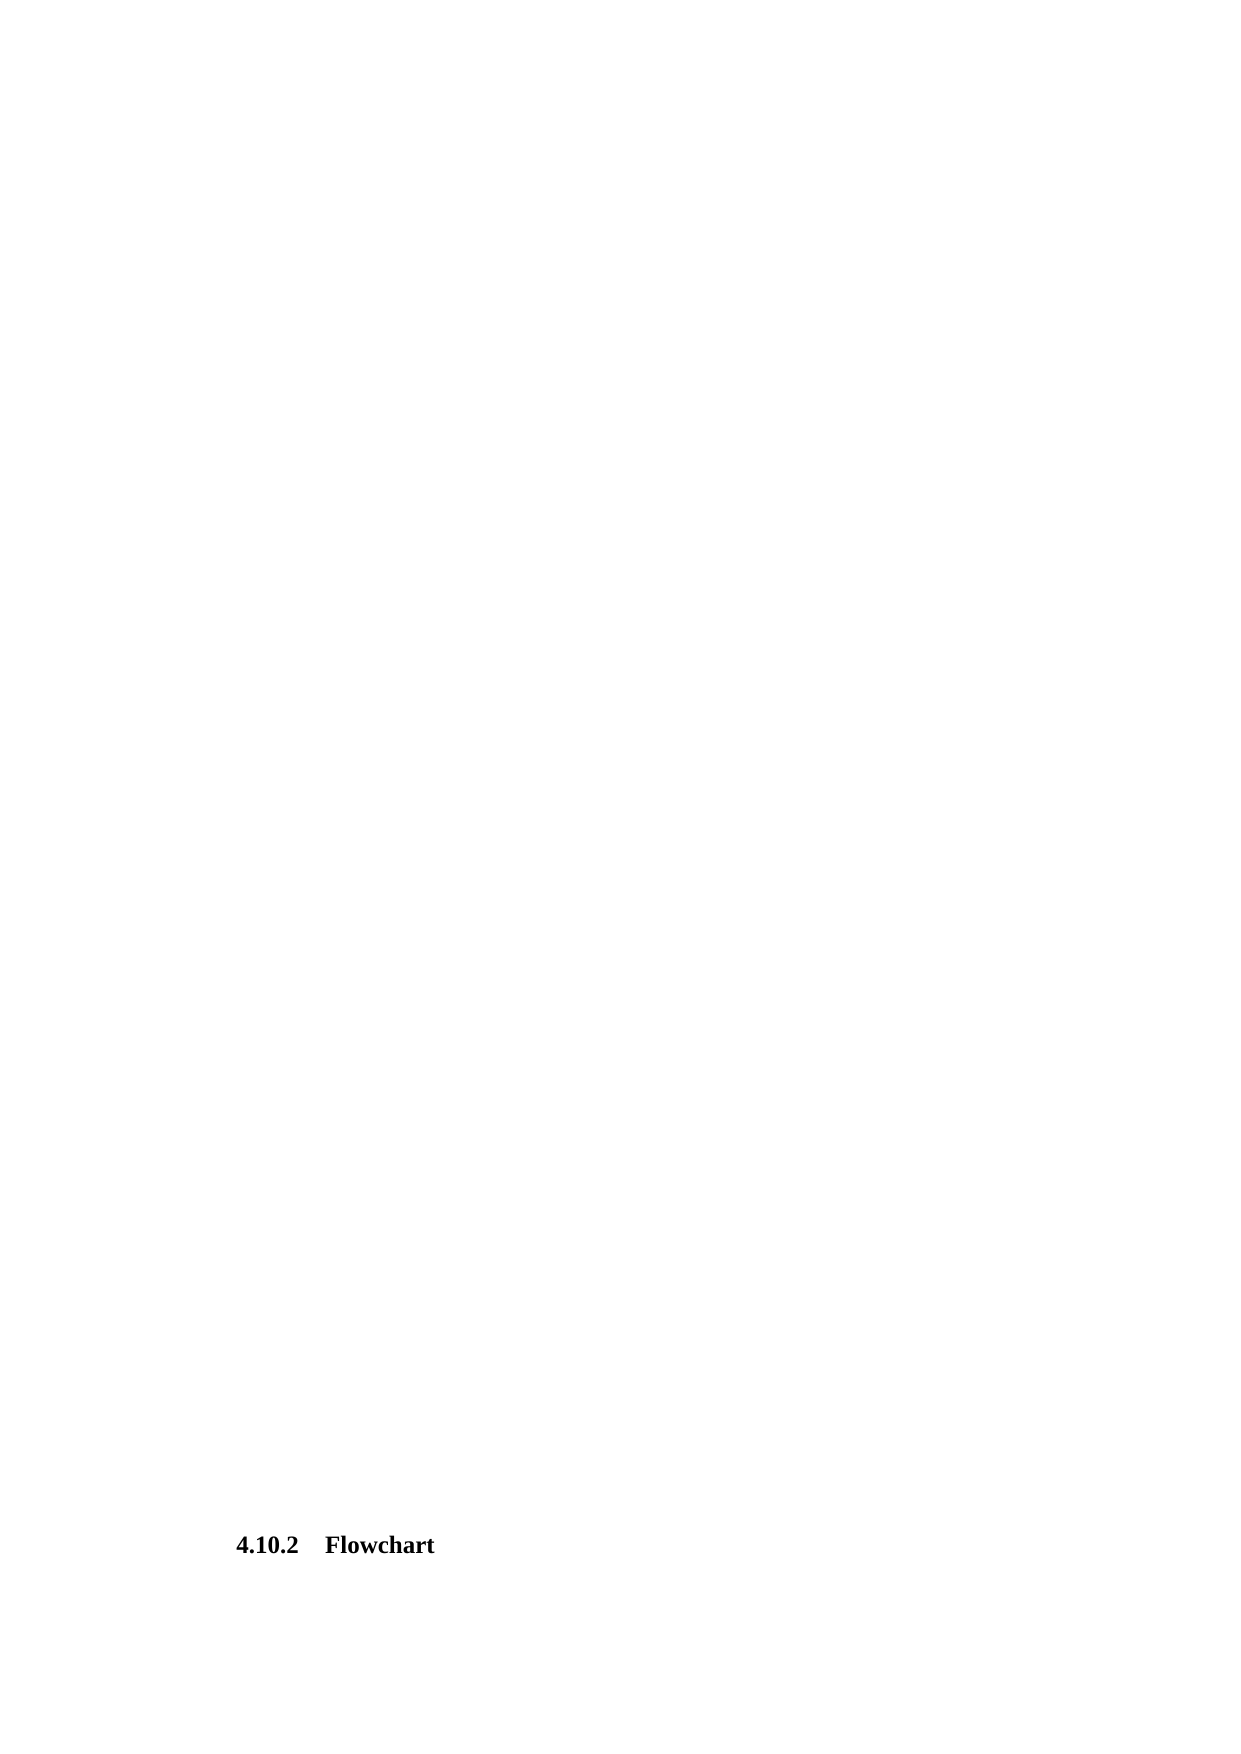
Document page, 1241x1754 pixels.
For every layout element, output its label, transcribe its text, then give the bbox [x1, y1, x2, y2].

text 4.10.2 Flowchart [236, 1530, 1063, 1559]
